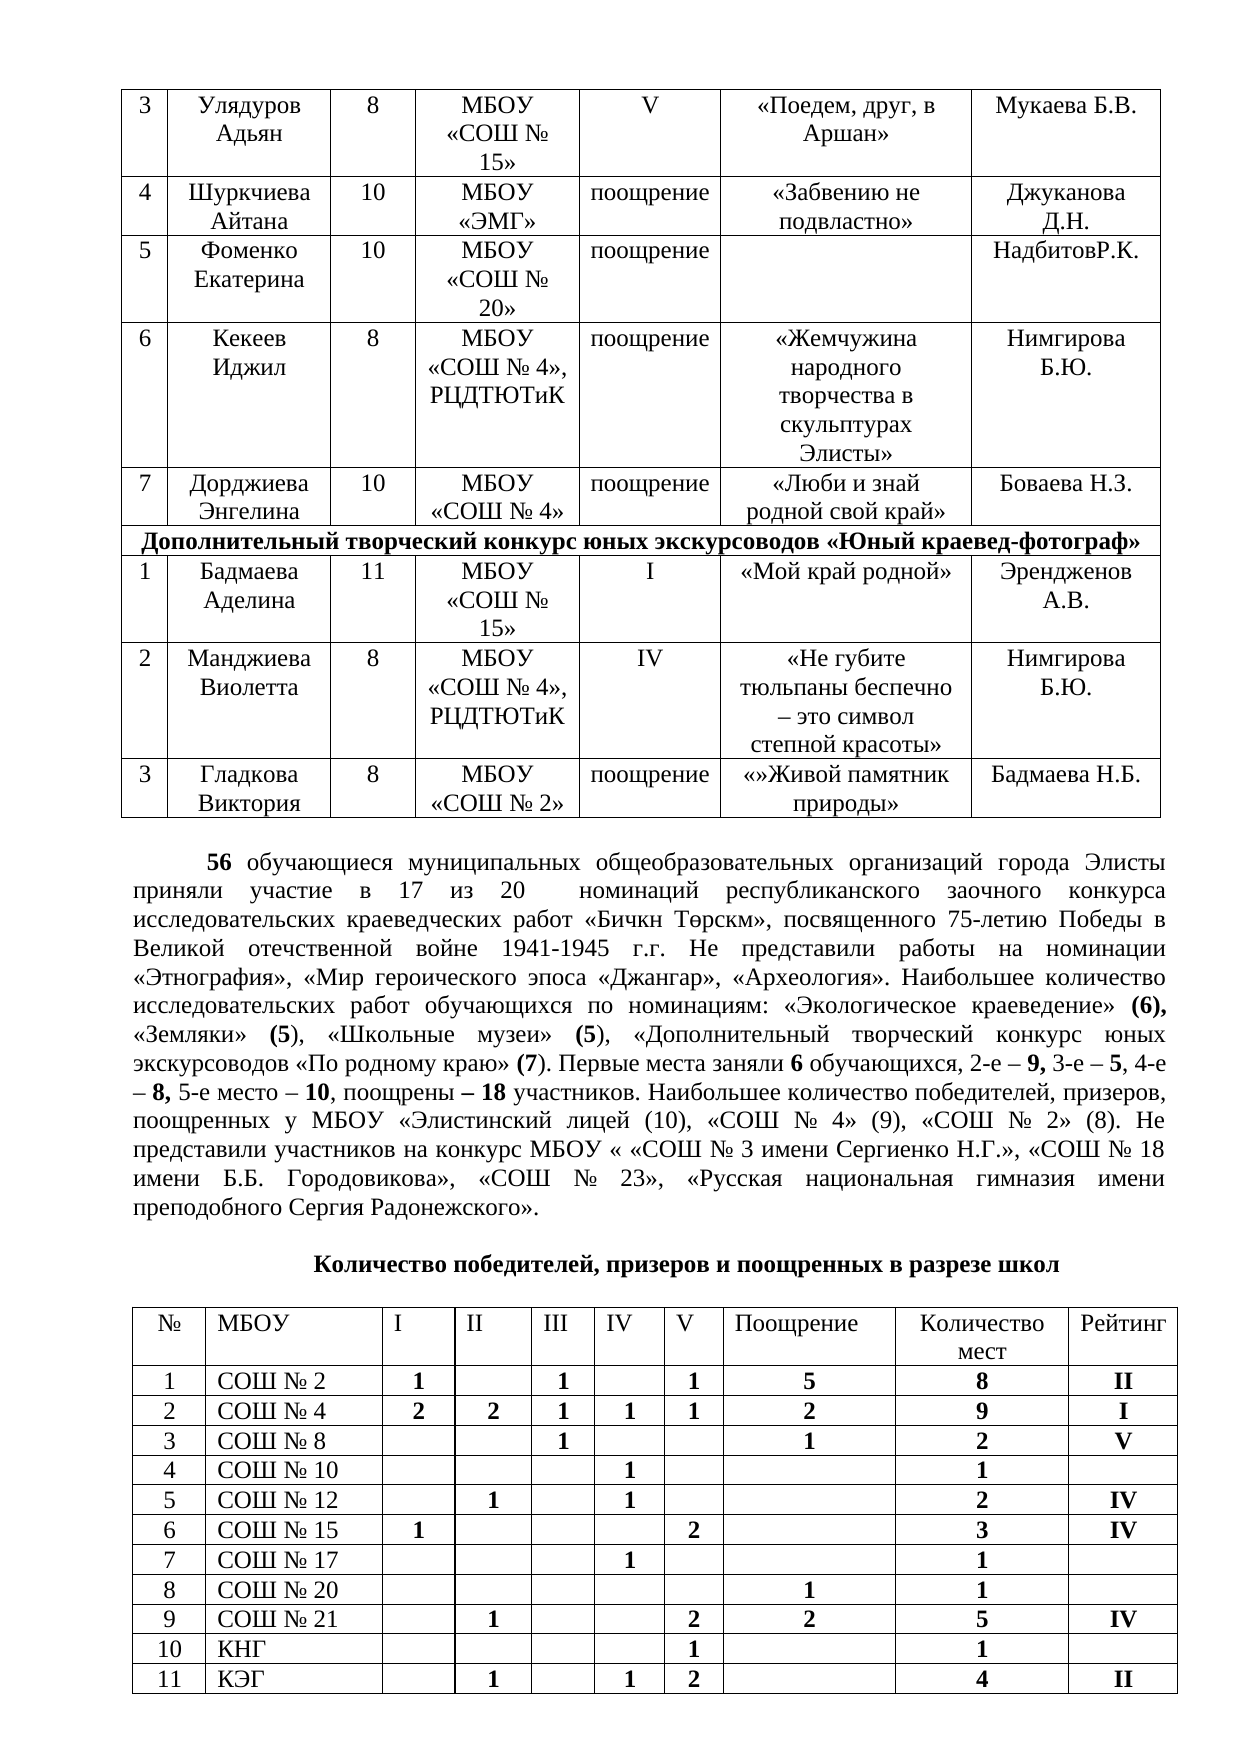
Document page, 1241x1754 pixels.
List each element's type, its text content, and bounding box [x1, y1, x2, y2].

table_cell 10 [331, 468, 415, 525]
table_cell МБОУ «СОШ № 15» [416, 556, 579, 642]
table_cell СОШ № 17 [206, 1545, 382, 1574]
table_cell 10 [331, 236, 415, 322]
table_cell СОШ № 15 [206, 1515, 382, 1544]
table_cell 1 [724, 1426, 895, 1454]
table_cell 3 [122, 90, 167, 176]
table_cell «»Живой памятник природы» [721, 759, 971, 817]
table_cell IV [1069, 1485, 1177, 1514]
table_cell [532, 1605, 594, 1633]
table_cell 1 [595, 1664, 664, 1693]
table_cell 2 [383, 1396, 454, 1425]
table_cell 1 [595, 1396, 664, 1425]
table_cell КНГ [206, 1634, 382, 1663]
table_cell 4 [122, 177, 167, 234]
table_cell 10 [133, 1634, 205, 1663]
table_cell 1 [896, 1575, 1068, 1603]
table_cell Эрендженов А.В. [972, 556, 1160, 642]
table_cell 5 [122, 236, 167, 322]
table_cell 2 [896, 1426, 1068, 1454]
table_cell 7 [122, 468, 167, 525]
table_cell Боваева Н.З. [972, 468, 1160, 525]
table_cell [595, 1366, 664, 1395]
table_cell СОШ № 2 [206, 1366, 382, 1395]
table_cell IV [1069, 1605, 1177, 1633]
table_cell поощрение [580, 177, 720, 234]
table_cell «Поедем, друг, в Аршан» [721, 90, 971, 176]
table_cell 3 [133, 1426, 205, 1454]
table_cell [595, 1575, 664, 1603]
table_cell 8 [331, 323, 415, 467]
table_cell [383, 1634, 454, 1663]
table_cell поощрение [580, 759, 720, 817]
table_cell 1 [133, 1366, 205, 1395]
table_cell СОШ № 20 [206, 1575, 382, 1603]
table_cell 9 [896, 1396, 1068, 1425]
table_cell 5 [133, 1485, 205, 1514]
table_cell Бадмаева Н.Б. [972, 759, 1160, 817]
table_cell [532, 1456, 594, 1484]
table_cell МБОУ «СОШ № 4», РЦДТЮТиК [416, 323, 579, 467]
table_cell поощрение [580, 323, 720, 467]
table_cell 1 [122, 556, 167, 642]
table_cell V [1069, 1426, 1177, 1454]
table_cell [721, 236, 971, 322]
table_header IV [595, 1308, 664, 1365]
table_cell [456, 1515, 531, 1544]
table_cell II [1069, 1664, 1177, 1693]
table_header Количество мест [896, 1308, 1068, 1365]
table_cell 1 [456, 1664, 531, 1693]
table_cell МБОУ «СОШ № 4», РЦДТЮТиК [416, 643, 579, 758]
table_cell 1 [896, 1634, 1068, 1663]
table_header Рейтинг [1069, 1308, 1177, 1365]
table_cell 2 [122, 643, 167, 758]
table_cell [724, 1634, 895, 1663]
table_cell 1 [456, 1485, 531, 1514]
table_cell КЭГ [206, 1664, 382, 1693]
table_cell [383, 1456, 454, 1484]
table_cell 8 [331, 759, 415, 817]
table_cell [532, 1485, 594, 1514]
table_cell «Люби и знай родной свой край» [721, 468, 971, 525]
table_cell 2 [456, 1396, 531, 1425]
table_cell 2 [665, 1664, 723, 1693]
table_cell [724, 1515, 895, 1544]
table_cell МБОУ «СОШ № 2» [416, 759, 579, 817]
table_cell [383, 1426, 454, 1454]
table_cell НадбитовР.К. [972, 236, 1160, 322]
table_cell I [1069, 1396, 1177, 1425]
table_cell [595, 1515, 664, 1544]
table_cell [383, 1664, 454, 1693]
table_cell 2 [133, 1396, 205, 1425]
table_cell [595, 1426, 664, 1454]
table_cell Гладкова Виктория [168, 759, 330, 817]
table_cell [724, 1485, 895, 1514]
table_header II [456, 1308, 531, 1365]
table_cell [595, 1634, 664, 1663]
table_cell 1 [532, 1366, 594, 1395]
table_header V [665, 1308, 723, 1365]
table_cell [383, 1545, 454, 1574]
table_cell МБОУ «СОШ № 20» [416, 236, 579, 322]
table_cell поощрение [580, 236, 720, 322]
table_cell 3 [122, 759, 167, 817]
table_cell 2 [665, 1605, 723, 1633]
table_cell СОШ № 12 [206, 1485, 382, 1514]
table_cell МБОУ «СОШ № 4» [416, 468, 579, 525]
table_cell IV [580, 643, 720, 758]
table_cell 6 [133, 1515, 205, 1544]
table_cell 1 [665, 1396, 723, 1425]
table_cell 2 [724, 1396, 895, 1425]
text Количество победителей, призеров и поощренных в разрезе школ [133, 1249, 1167, 1278]
table_cell Фоменко Екатерина [168, 236, 330, 322]
table_cell 2 [665, 1515, 723, 1544]
table_cell МБОУ «СОШ № 15» [416, 90, 579, 176]
table_cell 3 [896, 1515, 1068, 1544]
table_cell IV [1069, 1515, 1177, 1544]
table_cell [532, 1634, 594, 1663]
table_cell V [580, 90, 720, 176]
table_cell 1 [896, 1545, 1068, 1574]
table_cell «Жемчужина народного творчества в скульптурах Элисты» [721, 323, 971, 467]
table_cell 8 [133, 1575, 205, 1603]
table_cell СОШ № 8 [206, 1426, 382, 1454]
table_cell «Не губите тюльпаны беспечно – это символ степной красоты» [721, 643, 971, 758]
table_cell Улядуров Адьян [168, 90, 330, 176]
table_cell [724, 1664, 895, 1693]
table_cell Манджиева Виолетта [168, 643, 330, 758]
table_cell [456, 1366, 531, 1395]
table_cell [1069, 1545, 1177, 1574]
table_cell 9 [133, 1605, 205, 1633]
table_cell Шуркчиева Айтана [168, 177, 330, 234]
table_cell II [1069, 1366, 1177, 1395]
table_cell 1 [595, 1485, 664, 1514]
table_cell [1069, 1634, 1177, 1663]
table_cell СОШ № 21 [206, 1605, 382, 1633]
table_cell [532, 1515, 594, 1544]
table_cell [665, 1426, 723, 1454]
table_cell [383, 1575, 454, 1603]
table_cell 1 [383, 1515, 454, 1544]
table_cell 1 [896, 1456, 1068, 1484]
table_cell Мукаева Б.В. [972, 90, 1160, 176]
table_header МБОУ [206, 1308, 382, 1365]
table_cell [532, 1545, 594, 1574]
table_cell [456, 1426, 531, 1454]
table_cell 1 [595, 1545, 664, 1574]
table_cell 8 [331, 90, 415, 176]
table_cell 4 [896, 1664, 1068, 1693]
table_cell [724, 1545, 895, 1574]
table_cell 7 [133, 1545, 205, 1574]
table_cell [456, 1634, 531, 1663]
table_cell Бадмаева Аделина [168, 556, 330, 642]
table_cell 2 [724, 1605, 895, 1633]
table_cell СОШ № 10 [206, 1456, 382, 1484]
table_cell 1 [456, 1605, 531, 1633]
table_cell [724, 1456, 895, 1484]
table_cell 1 [665, 1366, 723, 1395]
table_cell Джуканова Д.Н. [972, 177, 1160, 234]
table_cell 1 [532, 1396, 594, 1425]
table_cell 11 [133, 1664, 205, 1693]
table_cell МБОУ «ЭМГ» [416, 177, 579, 234]
table_cell Кекеев Иджил [168, 323, 330, 467]
table_cell поощрение [580, 468, 720, 525]
table_cell [383, 1605, 454, 1633]
table_cell [1069, 1456, 1177, 1484]
table_cell I [580, 556, 720, 642]
table_cell [456, 1575, 531, 1603]
table_cell «Мой край родной» [721, 556, 971, 642]
table_cell 5 [724, 1366, 895, 1395]
table_cell 1 [383, 1366, 454, 1395]
table_cell Нимгирова Б.Ю. [972, 643, 1160, 758]
table_cell СОШ № 4 [206, 1396, 382, 1425]
table_header № [133, 1308, 205, 1365]
table_cell Дополнительный творческий конкурс юных экскурсоводов «Юный краевед-фотограф» [122, 526, 1160, 555]
table_cell [383, 1485, 454, 1514]
table_cell 6 [122, 323, 167, 467]
table_cell «Забвению не подвластно» [721, 177, 971, 234]
table_cell 2 [896, 1485, 1068, 1514]
table_cell 1 [532, 1426, 594, 1454]
table_cell Нимгирова Б.Ю. [972, 323, 1160, 467]
table_cell [1069, 1575, 1177, 1603]
table_cell 1 [724, 1575, 895, 1603]
table_cell [595, 1605, 664, 1633]
table_cell 1 [595, 1456, 664, 1484]
table_cell [532, 1575, 594, 1603]
table_cell [532, 1664, 594, 1693]
table_header I [383, 1308, 454, 1365]
table_cell 5 [896, 1605, 1068, 1633]
table_cell [665, 1485, 723, 1514]
table_cell [456, 1545, 531, 1574]
table_cell 11 [331, 556, 415, 642]
table_cell [665, 1575, 723, 1603]
table_cell 4 [133, 1456, 205, 1484]
table_header Поощрение [724, 1308, 895, 1365]
table_cell 8 [331, 643, 415, 758]
table_cell [665, 1456, 723, 1484]
table_cell Дорджиева Энгелина [168, 468, 330, 525]
table_cell [665, 1545, 723, 1574]
table_cell [456, 1456, 531, 1484]
text 56 обучающиеся муниципальных общеобразовательных организаций города Элисты приняли участие в 17 из 20 номинаций республиканского заочного конкурса исследовательских краеведческих работ «Бичкн Тɵрскм», посвященного 75-летию Победы в Великой отечственной войне 1941-1945 г.г. Не представили работы на номинации «Этнография», «Мир героического эпоса «Джангар», «Археология». Наибольшее количество исследовательских работ обучающихся по номинациям: «Экологическое краеведение» (6), «Земляки» (5), «Школьные музеи» (5), «Дополнительный творческий конкурс юных экскурсоводов «По родному краю» (7). Первые места заняли 6 обучающихся, 2-е – 9, 3-е – 5, 4-е – 8, 5-е место – 10, поощрены – 18 участников. Наибольшее количество победителей, призеров, поощренных у МБОУ «Элистинский лицей (10), «СОШ № 4» (9), «СОШ № 2» (8). Не представили участников на конкурс МБОУ « «СОШ № 3 имени Сергиенко Н.Г.», «СОШ № 18 имени Б.Б. Городовикова», «СОШ № 23», «Русская национальная гимназия имени преподобного Сергия Радонежского». [133, 847, 1167, 1220]
table_cell 10 [331, 177, 415, 234]
table_cell 1 [665, 1634, 723, 1663]
table_cell 8 [896, 1366, 1068, 1395]
table_header III [532, 1308, 594, 1365]
